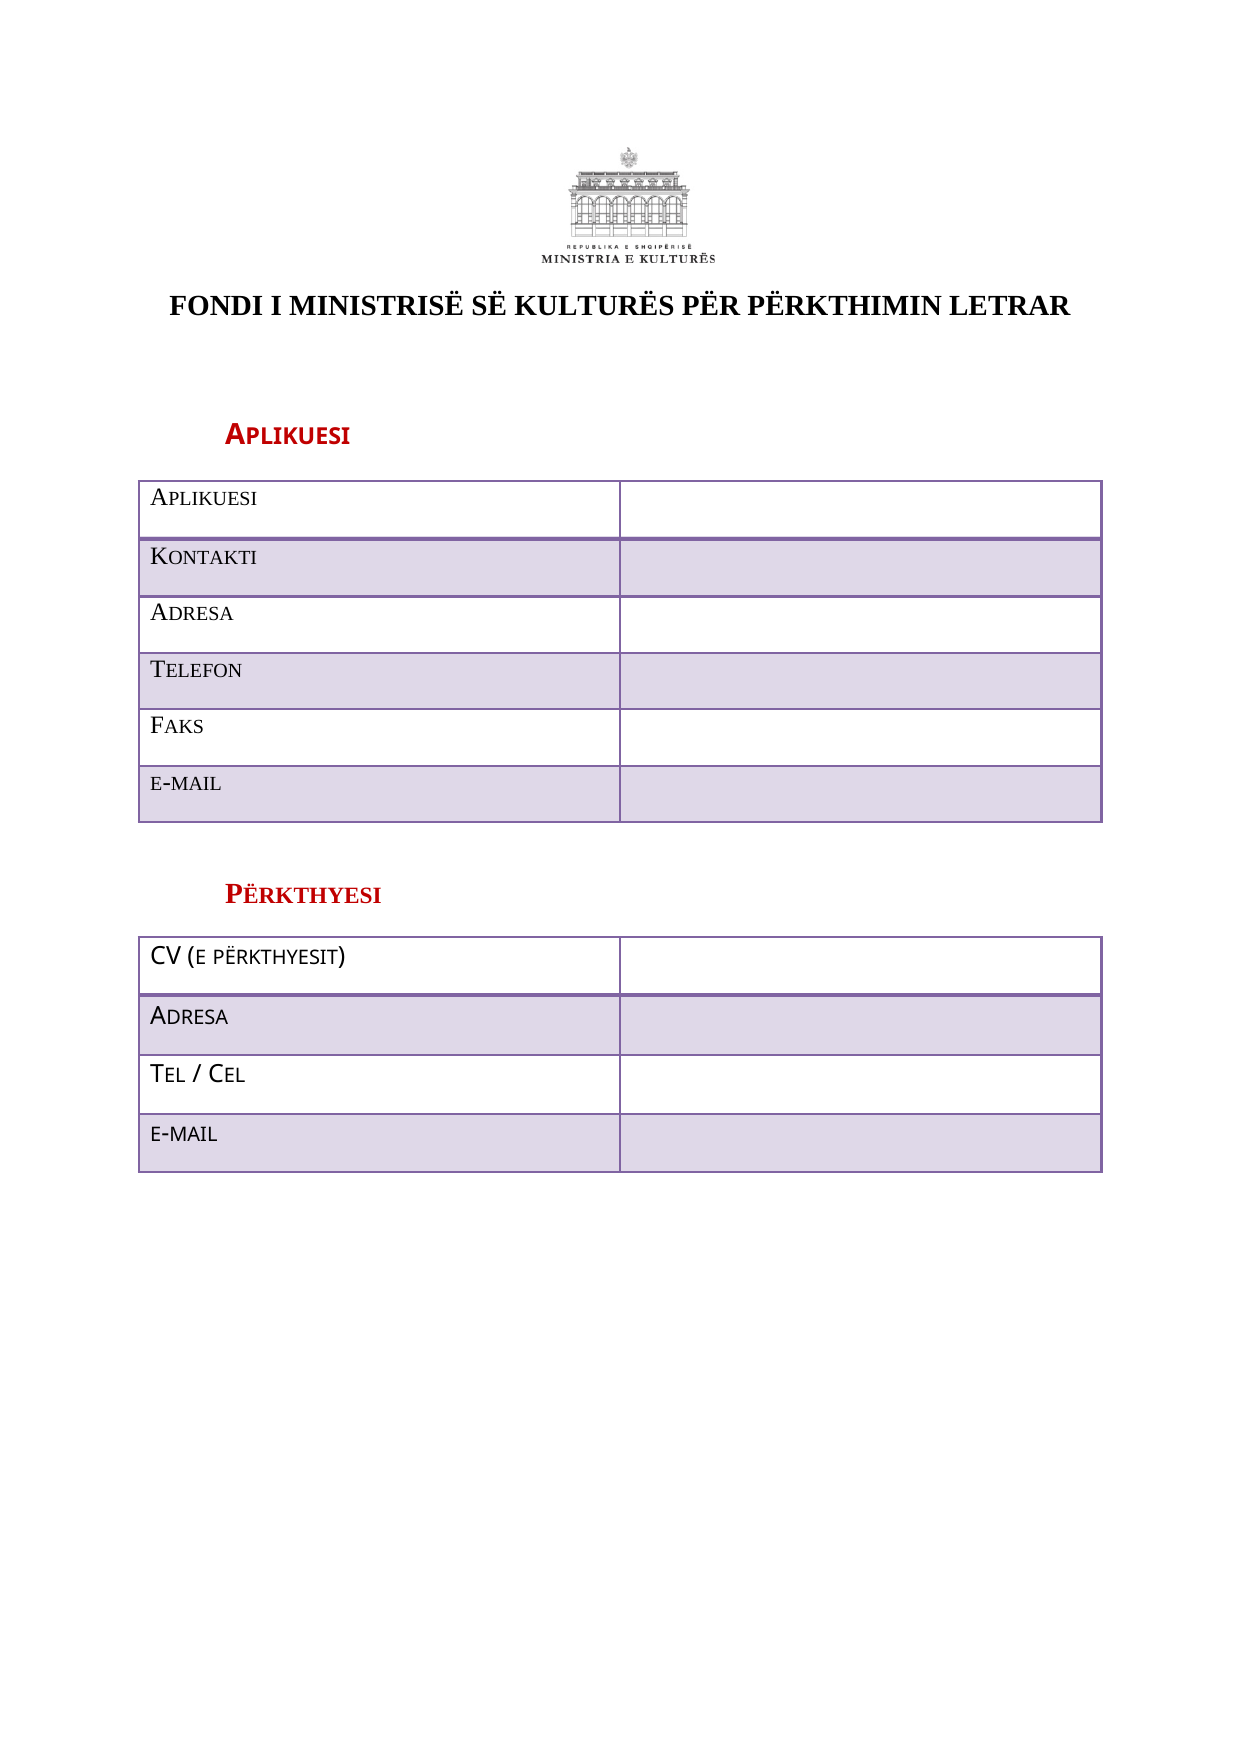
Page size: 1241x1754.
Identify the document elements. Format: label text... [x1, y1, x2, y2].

table_cell e-mail [140, 767, 619, 821]
table_header [621, 938, 1100, 993]
table_cell Telefon [140, 654, 619, 708]
text Përkthyesi [150, 876, 1090, 910]
text Fondi i Ministrisë së Kulturës për përkthimin Letrar [150, 288, 1090, 321]
table_header [621, 482, 1100, 536]
table_header CV (e përkthyesit) [140, 938, 619, 993]
table_cell [621, 541, 1100, 595]
table_cell [621, 710, 1100, 765]
table_cell [621, 1056, 1100, 1112]
table_cell Kontakti [140, 541, 619, 595]
table_cell e-mail [140, 1115, 619, 1171]
table_cell Tel / Cel [140, 1056, 619, 1112]
table_cell [621, 997, 1100, 1054]
table_cell [621, 767, 1100, 821]
table_header Aplikuesi [140, 482, 619, 536]
table_cell Faks [140, 710, 619, 765]
table_cell [621, 1115, 1100, 1171]
table_cell [621, 654, 1100, 708]
picture [541, 147, 715, 263]
text Aplikuesi [150, 413, 1090, 453]
table_cell [621, 598, 1100, 652]
table_cell Adresa [140, 997, 619, 1054]
table_cell Adresa [140, 598, 619, 652]
